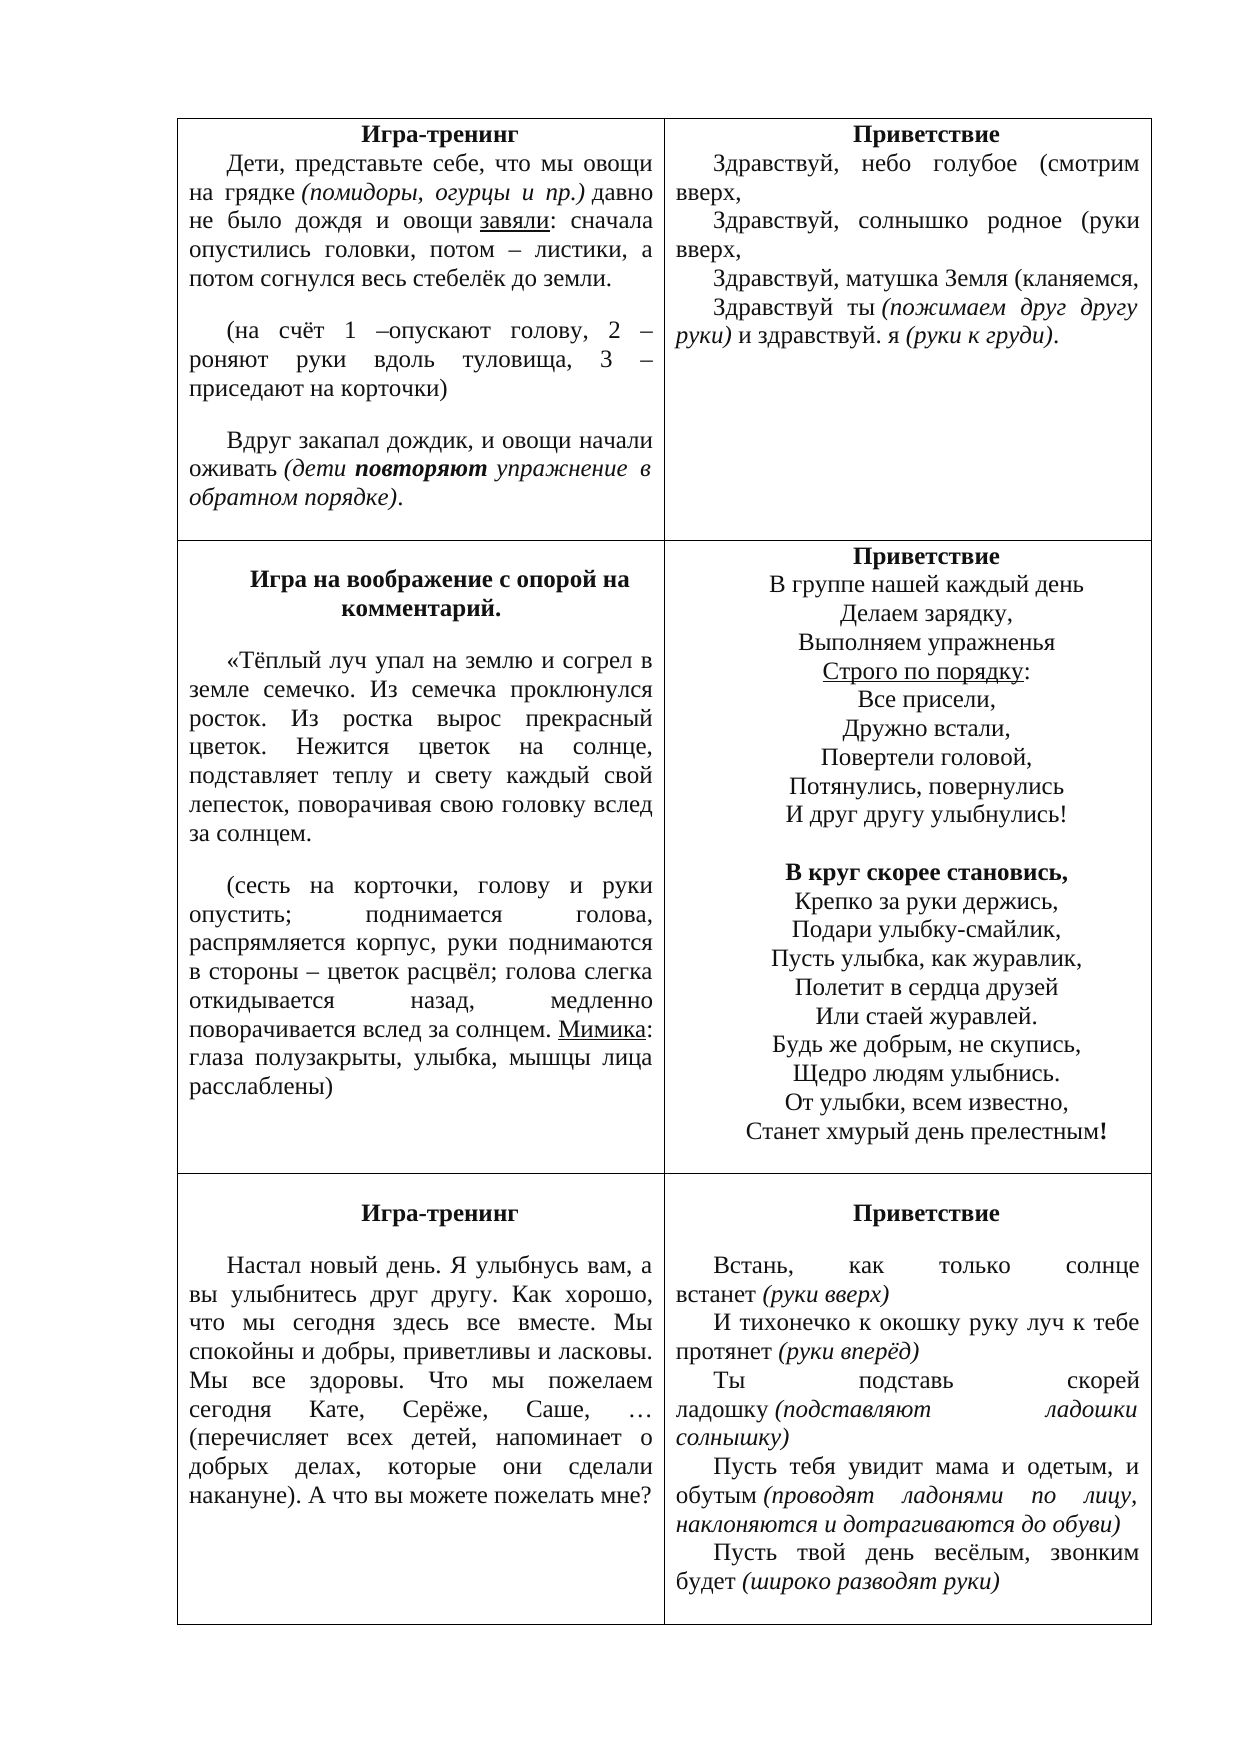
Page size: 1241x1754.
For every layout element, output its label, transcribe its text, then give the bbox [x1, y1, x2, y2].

table_cell Приветствие Встань, как только солнце встанет (руки вверх) И тихонечко к окошку руку луч к тебе протянет (руки вперёд) Ты подставь скорей ладошку (подставляют ладошки солнышку) Пусть тебя увидит мама и одетым, и обутым (проводят ладонями по лицу, наклоняются и дотрагиваются до обуви) Пусть твой день весёлым, звонким будет (широко разводят руки) [665, 1174, 1151, 1624]
table_cell Приветствие В группе нашей каждый день Делаем зарядку, Выполняем упражненья Строго по порядку: Все присели, Дружно встали, Повертели головой, Потянулись, повернулись И друг другу улыбнулись! В круг скорее становись, Крепко за руки держись, Подари улыбку-смайлик, Пусть улыбка, как журавлик, Полетит в сердца друзей Или стаей журавлей. Будь же добрым, не скупись, Щедро людям улыбнись. От улыбки, всем известно, Станет хмурый день прелестным! [665, 541, 1151, 1173]
table_header Приветствие Здравствуй, небо голубое (смотрим вверх, Здравствуй, солнышко родное (руки вверх, Здравствуй, матушка Земля (кланяемся, Здравствуй ты (пожимаем друг другу руки) и здравствуй. я (руки к груди). [665, 119, 1151, 540]
table_cell Игра на воображение с опорой на комментарий. «Тёплый луч упал на землю и согрел в земле семечко. Из семечка проклюнулся росток. Из ростка вырос прекрасный цветок. Нежится цветок на солнце, подставляет теплу и свету каждый свой лепесток, поворачивая свою головку вслед за солнцем. (сесть на корточки, голову и руки опустить; поднимается голова, распрямляется корпус, руки поднимаются в стороны – цветок расцвёл; голова слегка откидывается назад, медленно поворачивается вслед за солнцем. Мимика: глаза полузакрыты, улыбка, мышцы лица расслаблены) [178, 541, 664, 1173]
table_cell Игра-тренинг Настал новый день. Я улыбнусь вам, а вы улыбнитесь друг другу. Как хорошо, что мы сегодня здесь все вместе. Мы спокойны и добры, приветливы и ласковы. Мы все здоровы. Что мы пожелаем сегодня Кате, Серёже, Саше, … (перечисляет всех детей, напоминает о добрых делах, которые они сделали накануне). А что вы можете пожелать мне? [178, 1174, 664, 1624]
table_header Игра-тренинг Дети, представьте себе, что мы овощи на грядке (помидоры, огурцы и пр.) давно не было дождя и овощи завяли: сначала опустились головки, потом – листики, а потом согнулся весь стебелёк до земли. (на счёт 1 –опускают голову, 2 – роняют руки вдоль туловища, 3 – приседают на корточки) Вдруг закапал дождик, и овощи начали оживать (дети повторяют упражнение в обратном порядке). [178, 119, 664, 540]
